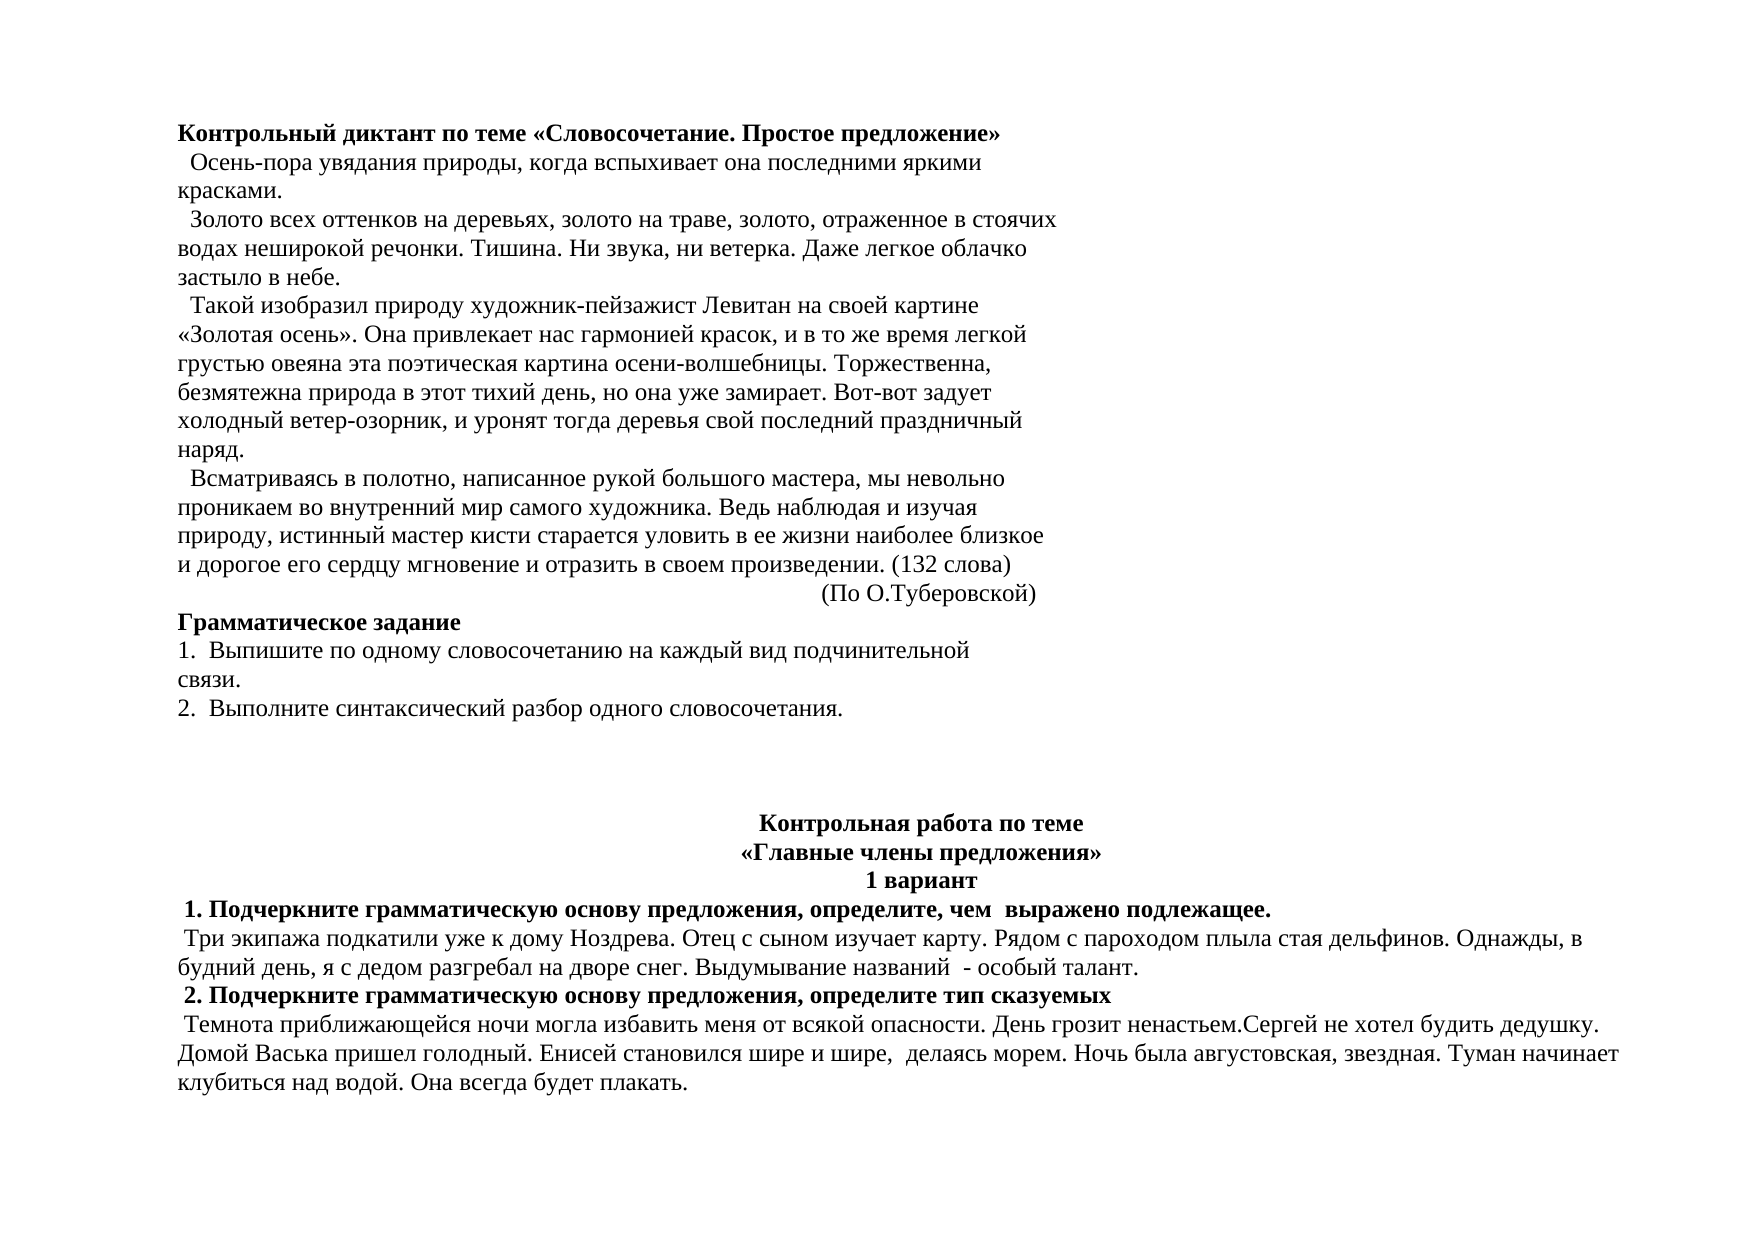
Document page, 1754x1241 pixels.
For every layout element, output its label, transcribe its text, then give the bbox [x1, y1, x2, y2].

text Контрольная работа по теме [177, 808, 1665, 837]
text Осень-пора увядания природы, когда вспыхивает она последними яркими [177, 147, 1665, 176]
text (По О.Туберовской) [177, 578, 1665, 607]
text холодный ветер-озорник, и уронят тогда деревья свой последний праздничный [177, 406, 1665, 434]
text Всматриваясь в полотно, написанное рукой большого мастера, мы невольно [177, 463, 1665, 492]
text водах неширокой речонки. Тишина. Ни звука, ни ветерка. Даже легкое облачко [177, 233, 1665, 262]
text застыло в небе. [177, 262, 1665, 291]
text Контрольный диктант по теме «Словосочетание. Простое предложение» [177, 118, 1665, 147]
text 2. Подчеркните грамматическую основу предложения, определите тип сказуемых [177, 981, 1665, 1009]
text 2. Выполните синтаксический разбор одного словосочетания. [177, 693, 1665, 722]
text Грамматическое задание [177, 607, 1665, 636]
text Три экипажа подкатили уже к дому Ноздрева. Отец с сыном изучает карту. Рядом с пароходом плыла стая дельфинов. Однажды, в будний день, я с дедом разгребал на дворе снег. Выдумывание названий - особый талант. [177, 923, 1665, 981]
text Темнота приближающейся ночи могла избавить меня от всякой опасности. День грозит ненастьем.Сергей не хотел будить дедушку. Домой Васька пришел голодный. Енисей становился шире и шире, делаясь морем. Ночь была августовская, звездная. Туман начинает клубиться над водой. Она всегда будет плакать. [177, 1009, 1665, 1096]
text 1 вариант [177, 866, 1665, 894]
text Золото всех оттенков на деревьях, золото на траве, золото, отраженное в стоячих [177, 204, 1665, 233]
text природу, истинный мастер кисти старается уловить в ее жизни наиболее близкое [177, 521, 1665, 549]
text 1. Подчеркните грамматическую основу предложения, определите, чем выражено подлежащее. [177, 894, 1665, 923]
text наряд. [177, 434, 1665, 463]
text Такой изобразил природу художник-пейзажист Левитан на своей картине [177, 291, 1665, 319]
text и дорогое его сердцу мгновение и отразить в своем произведении. (132 слова) [177, 549, 1665, 578]
text 1. Выпишите по одному словосочетанию на каждый вид подчинительной [177, 636, 1665, 664]
text связи. [177, 664, 1665, 693]
text грустью овеяна эта поэтическая картина осени-волшебницы. Торжественна, [177, 348, 1665, 377]
text безмятежна природа в этот тихий день, но она уже замирает. Вот-вот задует [177, 377, 1665, 406]
text «Золотая осень». Она привлекает нас гармонией красок, и в то же время легкой [177, 319, 1665, 348]
text проникаем во внутренний мир самого художника. Ведь наблюдая и изучая [177, 492, 1665, 521]
text «Главные члены предложения» [177, 837, 1665, 866]
text красками. [177, 176, 1665, 204]
